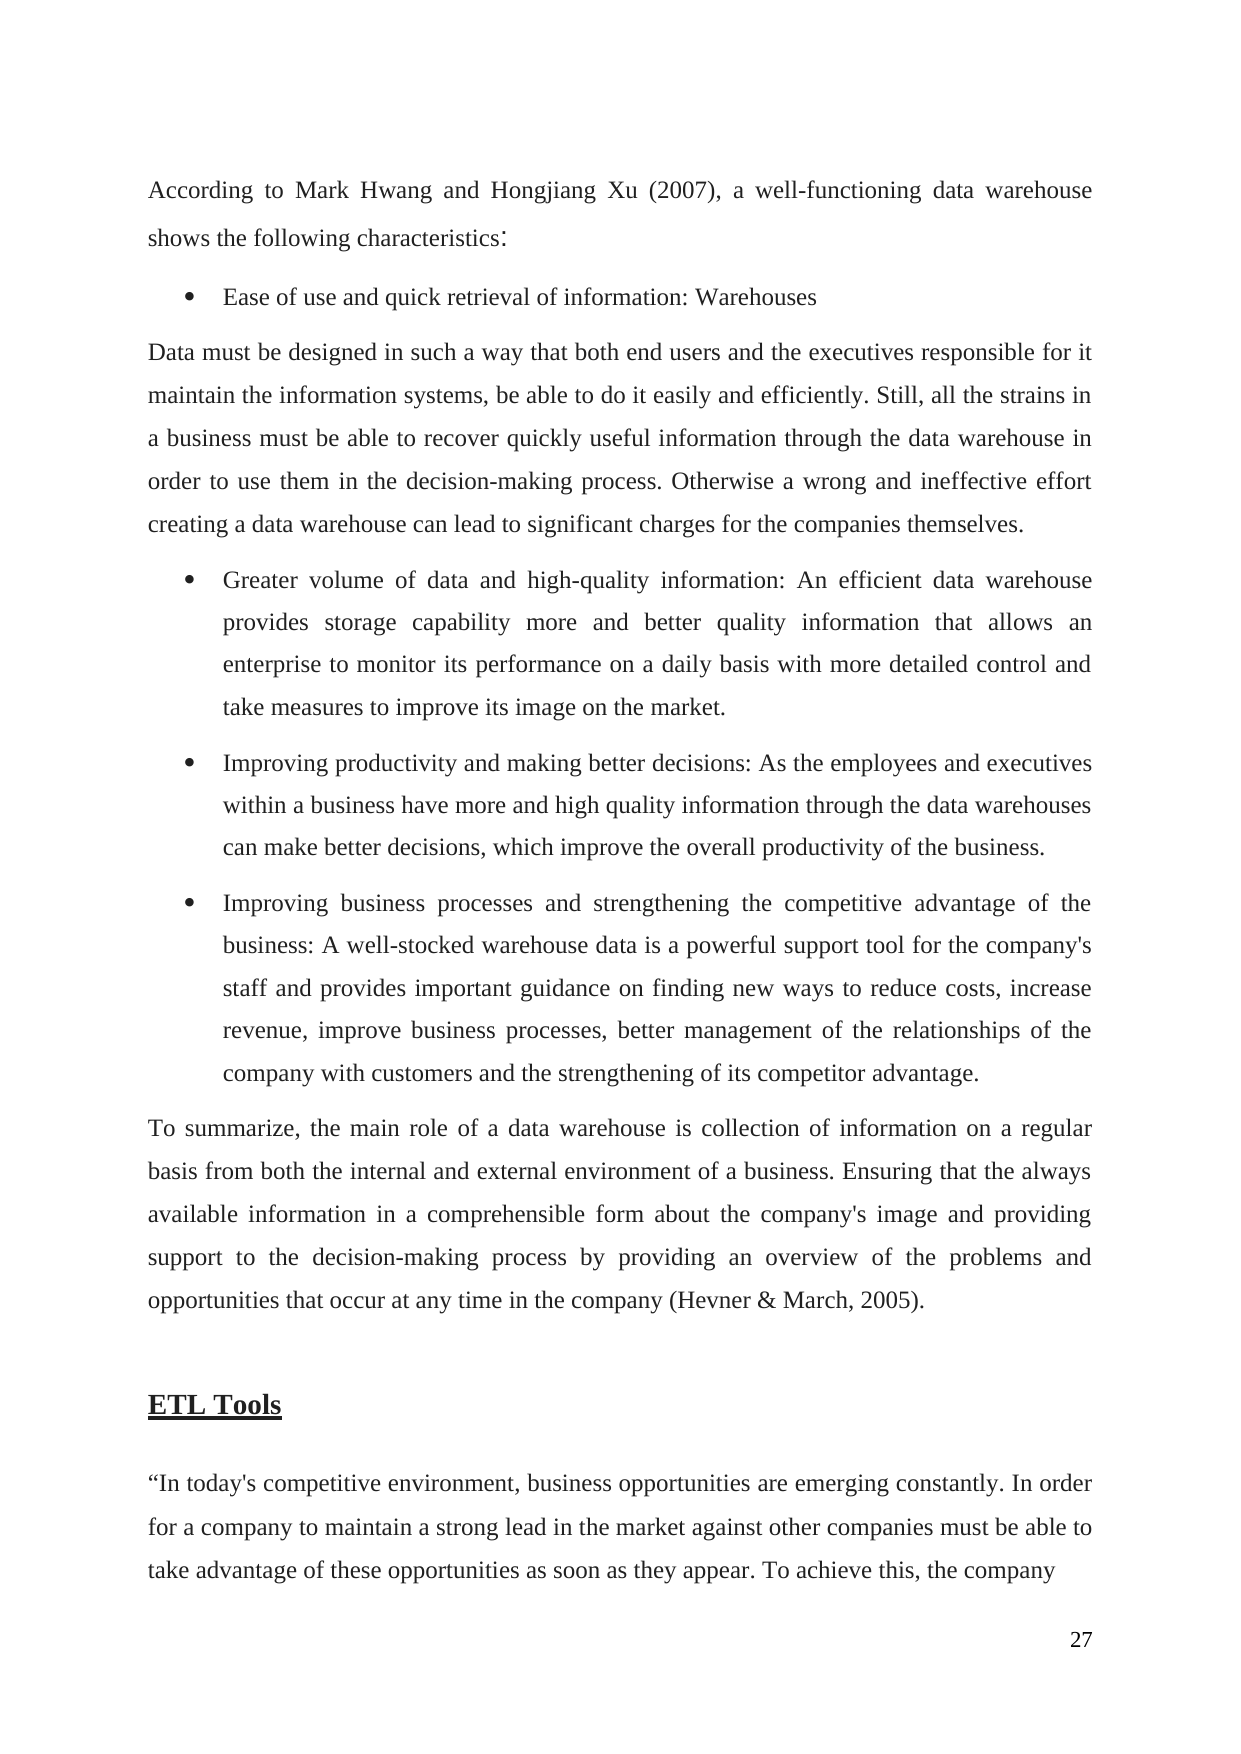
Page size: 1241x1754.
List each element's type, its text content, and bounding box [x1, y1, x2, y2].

text To summarize, the main role of a data warehouse is collection of information on a regular basis from both the internal and external environment of a business. Ensuring that the always available information in a comprehensible form about the company's image and providing support to the decision-making process by providing an overview of the problems and opportunities that occur at any time in the company (Hevner & March, 2005). [148, 1113, 1093, 1314]
list Improving business processes and strengthening the competitive advantage of the business: A well-stocked warehouse data is a powerful support tool for the company's staff and provides important guidance on finding new ways to reduce costs, increase revenue, improve business processes, better management of the relationships of the company with customers and the strengthening of its competitor advantage. [185, 888, 1093, 1086]
list Improving productivity and making better decisions: As the employees and executives within a business have more and high quality information through the data warehouses can make better decisions, which improve the overall productivity of the business. [185, 748, 1093, 861]
text According to Mark Hwang and Hongjiang Xu (2007), a well-functioning data warehouse shows the following characteristics: [148, 175, 1093, 253]
text “In today's competitive environment, business opportunities are emerging constantly. In order for a company to maintain a strong lead in the market against other companies must be able to take advantage of these opportunities as soon as they appear. To achieve this, the company [148, 1468, 1093, 1583]
list Ease of use and quick retrieval of information: Warehouses [185, 282, 1223, 310]
text Data must be designed in such a way that both end users and the executives responsible for it maintain the information systems, be able to do it easily and efficiently. Still, all the strains in a business must be able to recover quickly useful information through the data warehouse in order to use them in the decision-making process. Otherwise a wrong and ineffective effort creating a data warehouse can lead to significant charges for the companies themselves. [148, 337, 1093, 538]
text ETL Tools [148, 1387, 1223, 1421]
list Greater volume of data and high-quality information: An efficient data warehouse provides storage capability more and better quality information that allows an enterprise to monitor its performance on a daily basis with more detailed control and take measures to improve its image on the market. [185, 565, 1093, 721]
